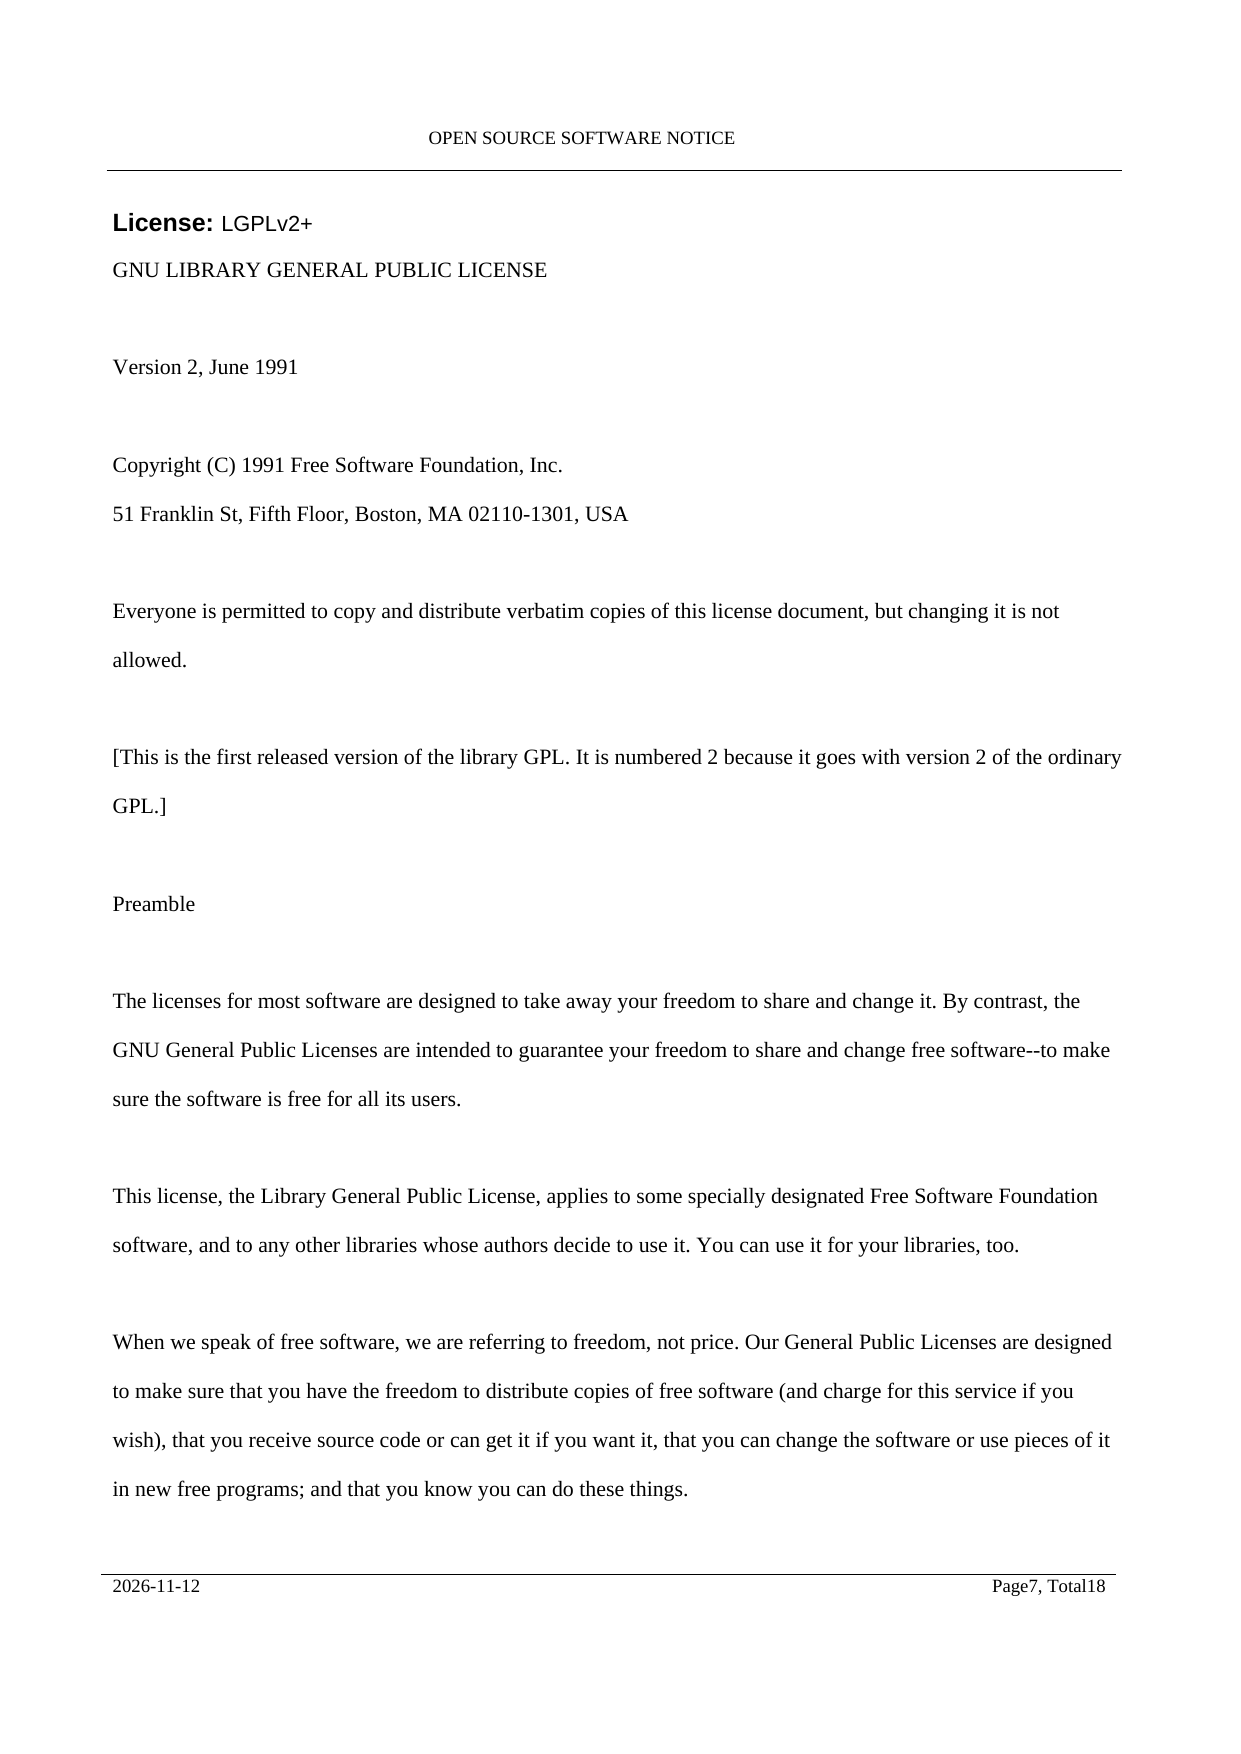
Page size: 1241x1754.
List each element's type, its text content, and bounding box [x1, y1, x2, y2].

text License: LGPLv2+ [112, 206, 1128, 239]
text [112, 253, 1128, 1504]
